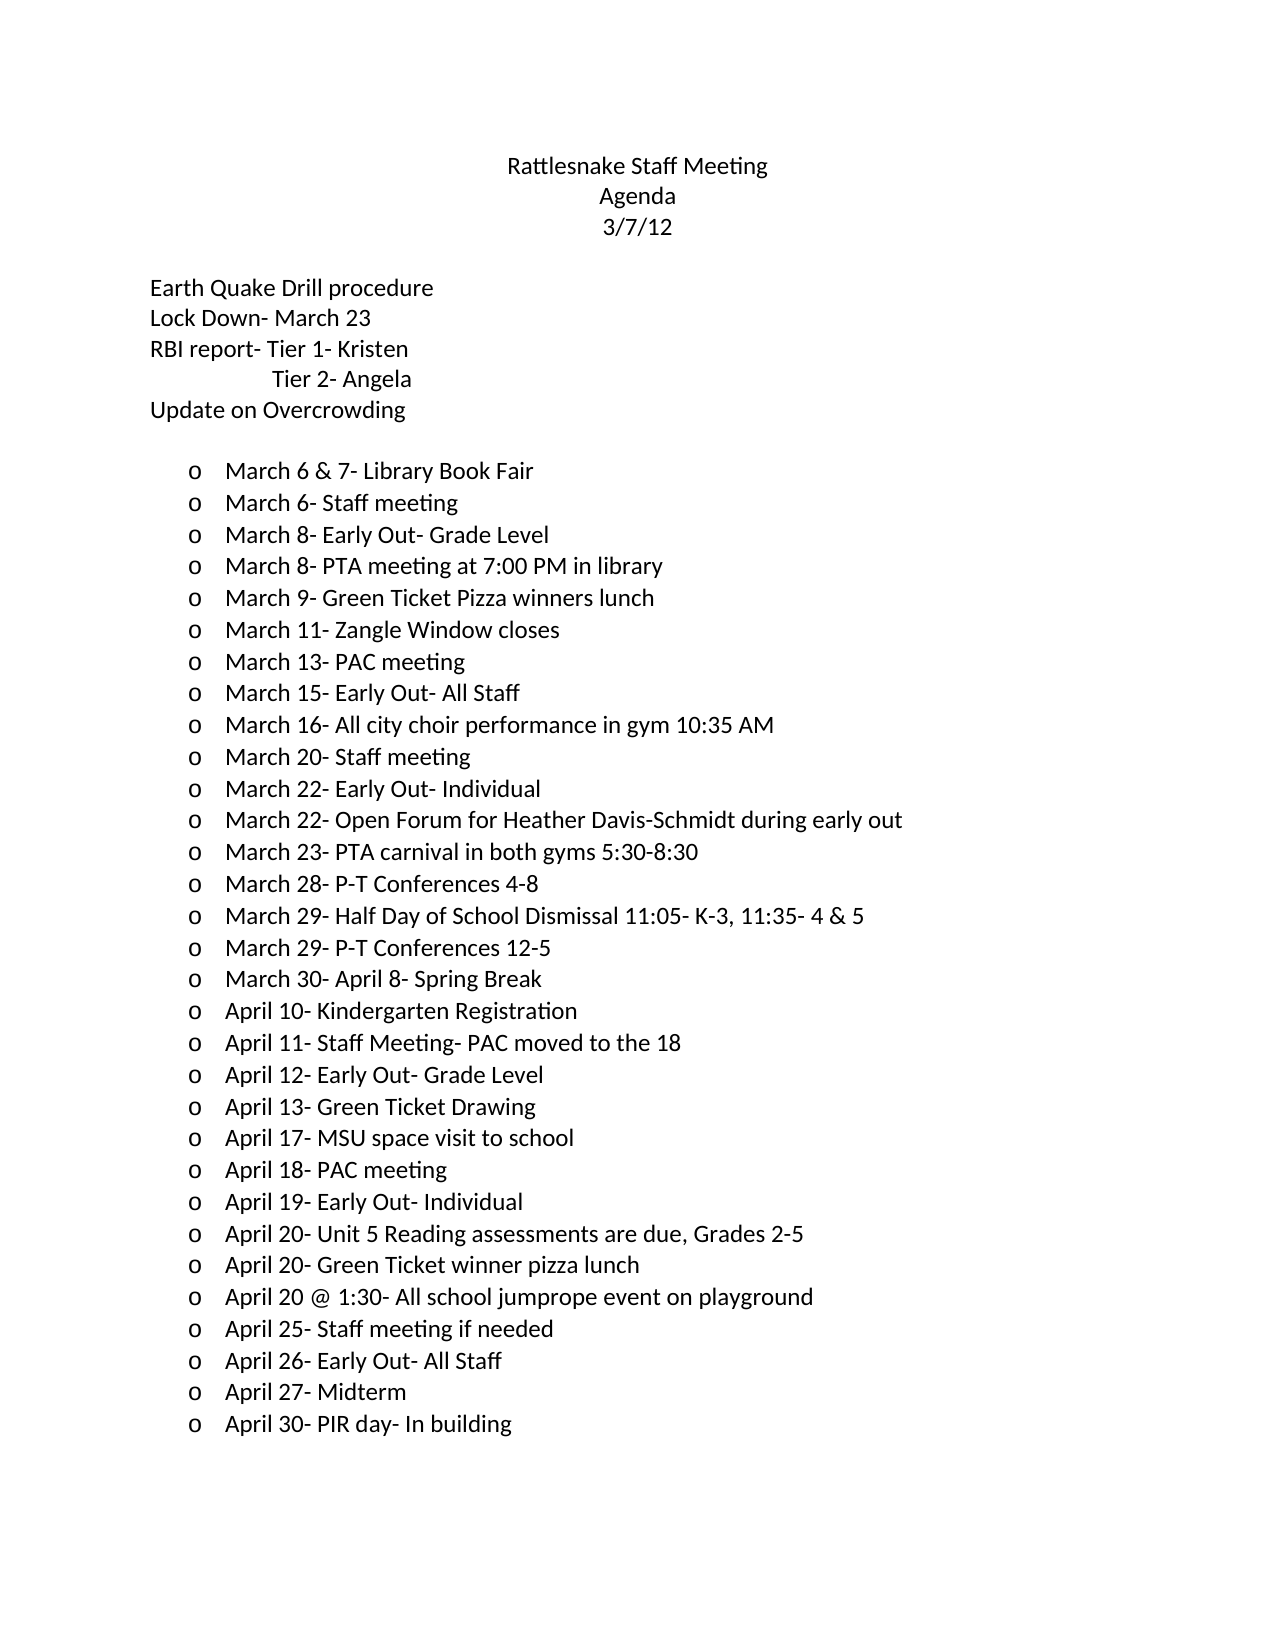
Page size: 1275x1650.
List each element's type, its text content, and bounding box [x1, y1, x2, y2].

list March 20- Staff meeting [187, 741, 1125, 773]
list March 29- Half Day of School Dismissal 11:05- K-3, 11:35- 4 & 5 [187, 900, 1125, 932]
list April 20- Unit 5 Reading assessments are due, Grades 2-5 [187, 1218, 1125, 1249]
list April 19- Early Out- Individual [187, 1186, 1125, 1218]
text Lock Down- March 23 [150, 303, 1125, 333]
text Earth Quake Drill procedure [150, 272, 1125, 303]
list March 9- Green Ticket Pizza winners lunch [187, 582, 1125, 614]
list April 20 @ 1:30- All school jumprope event on playground [187, 1281, 1125, 1313]
list March 29- P-T Conferences 12-5 [187, 932, 1125, 963]
text Tier 2- Angela [150, 364, 1125, 394]
list April 30- PIR day- In building [187, 1408, 1125, 1440]
list April 11- Staff Meeting- PAC moved to the 18 [187, 1027, 1125, 1059]
list March 22- Open Forum for Heather Davis-Schmidt during early out [187, 805, 1125, 836]
list March 16- All city choir performance in gym 10:35 AM [187, 709, 1125, 741]
list March 22- Early Out- Individual [187, 773, 1125, 805]
list April 13- Green Ticket Drawing [187, 1091, 1125, 1122]
list April 17- MSU space visit to school [187, 1122, 1125, 1154]
list March 6- Staff meeting [187, 487, 1125, 519]
text Agenda [150, 181, 1125, 211]
text 3/7/12 [150, 211, 1125, 242]
list March 13- PAC meeting [187, 646, 1125, 678]
list April 18- PAC meeting [187, 1154, 1125, 1186]
list April 20- Green Ticket winner pizza lunch [187, 1249, 1125, 1281]
list March 8- PTA meeting at 7:00 PM in library [187, 551, 1125, 582]
list April 26- Early Out- All Staff [187, 1345, 1125, 1377]
list April 12- Early Out- Grade Level [187, 1059, 1125, 1091]
list March 30- April 8- Spring Break [187, 963, 1125, 995]
list April 27- Midterm [187, 1377, 1125, 1408]
text Rattlesnake Staff Meeting [150, 150, 1125, 181]
list March 23- PTA carnival in both gyms 5:30-8:30 [187, 836, 1125, 868]
list March 6 & 7- Library Book Fair [187, 455, 1125, 487]
list March 8- Early Out- Grade Level [187, 519, 1125, 551]
list April 10- Kindergarten Registration [187, 995, 1125, 1027]
list April 25- Staff meeting if needed [187, 1313, 1125, 1345]
list March 15- Early Out- All Staff [187, 678, 1125, 709]
list March 28- P-T Conferences 4-8 [187, 868, 1125, 900]
text RBI report- Tier 1- Kristen [150, 333, 1125, 364]
text Update on Overcrowding [150, 394, 1125, 425]
list March 11- Zangle Window closes [187, 614, 1125, 646]
